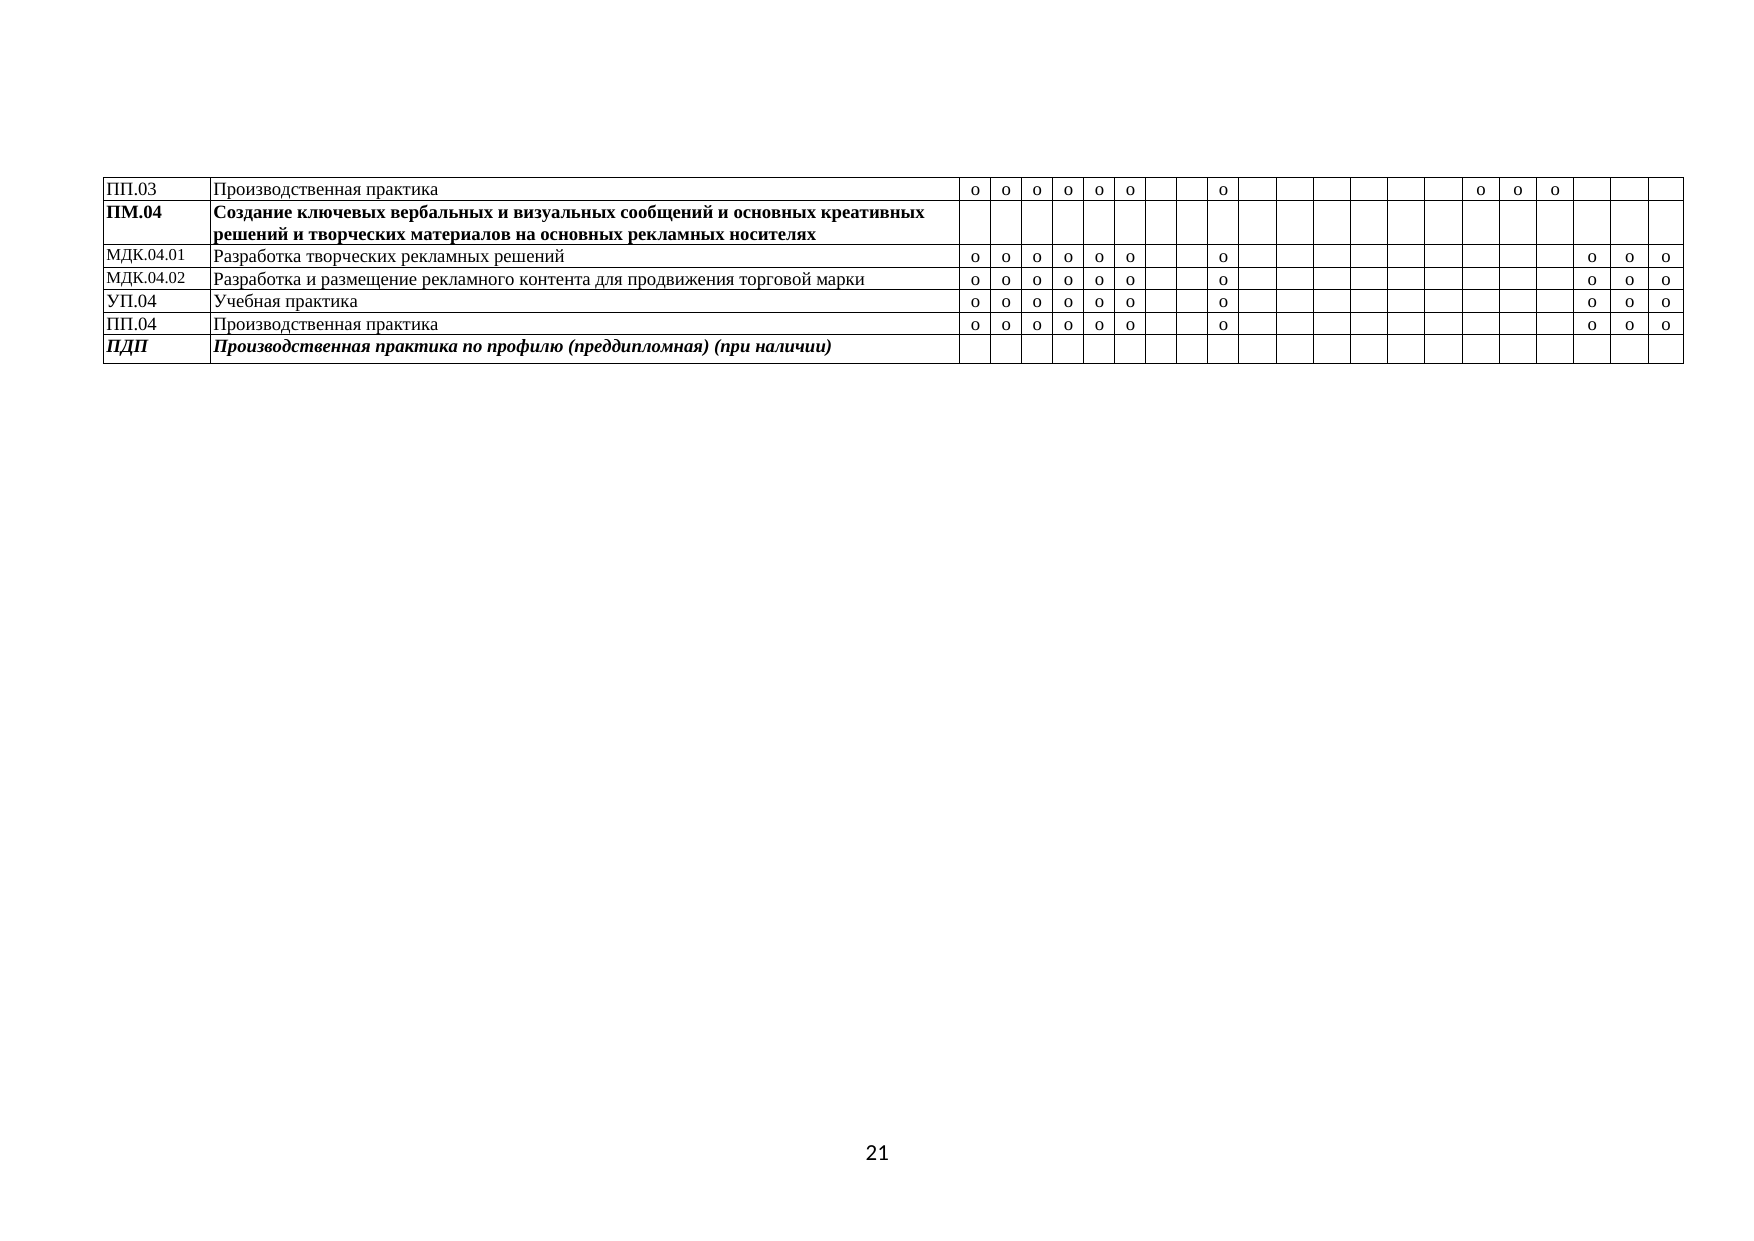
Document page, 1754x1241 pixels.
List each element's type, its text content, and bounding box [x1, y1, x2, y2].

table_cell о [1084, 245, 1114, 267]
table_cell [1500, 290, 1536, 312]
table_cell [1277, 178, 1313, 200]
table_cell Разработка и размещение рекламного контента для продвижения торговой марки [211, 268, 959, 289]
table_cell о [1053, 268, 1083, 289]
table_cell [1425, 245, 1462, 267]
table_cell [1314, 335, 1350, 363]
table_cell [1537, 335, 1573, 363]
table_cell ПМ.04 [104, 201, 210, 244]
table_cell о [1022, 268, 1052, 289]
table_cell о [1053, 313, 1083, 334]
table_cell о [1574, 245, 1610, 267]
table_cell [991, 201, 1021, 244]
table_cell [991, 335, 1021, 363]
table_cell о [991, 268, 1021, 289]
table_cell [1537, 290, 1573, 312]
table_cell о [1022, 245, 1052, 267]
table_cell МДК.04.01 [104, 245, 210, 267]
table_cell о [1208, 268, 1238, 289]
table_cell [1239, 268, 1276, 289]
table_cell о [1115, 245, 1145, 267]
table_cell [1611, 201, 1648, 244]
table_cell [1463, 268, 1499, 289]
table_cell о [1084, 313, 1114, 334]
table_cell [1314, 245, 1350, 267]
table_cell [1388, 201, 1424, 244]
table_cell [1351, 178, 1387, 200]
table_cell о [1115, 313, 1145, 334]
table_cell [1239, 290, 1276, 312]
table_cell о [1611, 245, 1648, 267]
table_cell [1239, 335, 1276, 363]
table_cell о [1611, 290, 1648, 312]
table_cell [1177, 290, 1207, 312]
table_cell Разработка творческих рекламных решений [211, 245, 959, 267]
table_cell [1146, 290, 1176, 312]
table_cell [1053, 201, 1083, 244]
table_cell [1500, 313, 1536, 334]
table_cell [1574, 178, 1610, 200]
table_cell [1388, 245, 1424, 267]
table_cell о [1463, 178, 1499, 200]
table_cell о [1574, 268, 1610, 289]
table_cell [1314, 178, 1350, 200]
table_cell о [1500, 178, 1536, 200]
table_cell [1084, 201, 1114, 244]
table_cell Учебная практика [211, 290, 959, 312]
table_cell о [991, 313, 1021, 334]
table_cell [1239, 178, 1276, 200]
table_cell [1146, 268, 1176, 289]
table_cell [1574, 335, 1610, 363]
table_cell [1351, 290, 1387, 312]
table_cell о [1649, 245, 1683, 267]
table_cell [1500, 245, 1536, 267]
table_cell [1425, 268, 1462, 289]
table_cell [1053, 335, 1083, 363]
table_cell [1500, 268, 1536, 289]
table_cell о [1053, 178, 1083, 200]
table_cell [960, 335, 990, 363]
table_cell Производственная практика по профилю (преддипломная) (при наличии) [211, 335, 959, 363]
table_cell [1425, 313, 1462, 334]
table_cell о [1537, 178, 1573, 200]
table_cell [1177, 245, 1207, 267]
table_cell ПП.03 [104, 178, 210, 200]
table_cell [1314, 313, 1350, 334]
table_cell о [1611, 313, 1648, 334]
table_cell [1115, 335, 1145, 363]
table_cell о [1084, 268, 1114, 289]
table_cell о [1115, 290, 1145, 312]
table_cell о [1649, 268, 1683, 289]
table_cell о [1022, 290, 1052, 312]
table_cell [1425, 178, 1462, 200]
table_cell [1351, 335, 1387, 363]
table_cell Создание ключевых вербальных и визуальных сообщений и основных креативных решений и творческих материалов на основных рекламных носителях [211, 201, 959, 244]
table_cell [1388, 290, 1424, 312]
table_cell Производственная практика [211, 313, 959, 334]
table_cell [1277, 201, 1313, 244]
table_cell [1351, 313, 1387, 334]
table_cell [1537, 245, 1573, 267]
table_cell [1537, 313, 1573, 334]
table_cell о [1084, 178, 1114, 200]
table_cell [1239, 245, 1276, 267]
table_cell [1239, 313, 1276, 334]
table_cell [1146, 245, 1176, 267]
table_cell о [960, 268, 990, 289]
table_cell Производственная практика [211, 178, 959, 200]
table_cell [1351, 201, 1387, 244]
table_cell о [960, 245, 990, 267]
table_cell [1388, 268, 1424, 289]
table_cell [1649, 201, 1683, 244]
table_cell [1351, 245, 1387, 267]
table_cell [1425, 201, 1462, 244]
table_cell [1425, 290, 1462, 312]
table_cell о [991, 245, 1021, 267]
table_cell о [1084, 290, 1114, 312]
table_cell о [1574, 313, 1610, 334]
table_cell [1146, 335, 1176, 363]
table_cell [1277, 335, 1313, 363]
table_cell о [1649, 290, 1683, 312]
table_cell о [1649, 313, 1683, 334]
table_cell [1463, 201, 1499, 244]
table_cell [1177, 201, 1207, 244]
table_cell о [1115, 268, 1145, 289]
table_cell [1022, 201, 1052, 244]
table_cell [1239, 201, 1276, 244]
table_cell [1537, 201, 1573, 244]
table_cell о [960, 290, 990, 312]
table_cell о [1022, 313, 1052, 334]
table_cell о [1053, 290, 1083, 312]
table_cell о [991, 178, 1021, 200]
table_cell [1649, 178, 1683, 200]
table_cell [1115, 201, 1145, 244]
table_cell [1022, 335, 1052, 363]
table_cell [960, 201, 990, 244]
table_cell УП.04 [104, 290, 210, 312]
table_cell ПП.04 [104, 313, 210, 334]
table_cell [1146, 178, 1176, 200]
table_cell [1500, 201, 1536, 244]
table_cell [1574, 201, 1610, 244]
table_cell о [1208, 290, 1238, 312]
table_cell о [1611, 268, 1648, 289]
table_cell [1611, 335, 1648, 363]
table_cell [1649, 335, 1683, 363]
table_cell [1314, 201, 1350, 244]
table_cell [1463, 313, 1499, 334]
table_cell [1463, 290, 1499, 312]
table_cell [1146, 201, 1176, 244]
table_cell [1177, 335, 1207, 363]
table_cell [1388, 335, 1424, 363]
table_cell о [960, 313, 990, 334]
table_cell [1388, 313, 1424, 334]
table_cell [1177, 313, 1207, 334]
table_cell [1277, 268, 1313, 289]
table_cell [1425, 335, 1462, 363]
table_cell о [1208, 313, 1238, 334]
table_cell [1084, 335, 1114, 363]
table_cell [1463, 245, 1499, 267]
table_cell о [1208, 245, 1238, 267]
table_cell ПДП [104, 335, 210, 363]
table_cell [1208, 201, 1238, 244]
table_cell [1500, 335, 1536, 363]
table_cell о [1574, 290, 1610, 312]
table_cell о [1022, 178, 1052, 200]
table_cell о [991, 290, 1021, 312]
table_cell [1277, 313, 1313, 334]
table_cell [1351, 268, 1387, 289]
table_cell [1177, 268, 1207, 289]
table_cell [1277, 290, 1313, 312]
table_cell о [960, 178, 990, 200]
table_cell [1388, 178, 1424, 200]
table_cell [1277, 245, 1313, 267]
table_cell [1463, 335, 1499, 363]
table_cell [1208, 335, 1238, 363]
table_cell [1177, 178, 1207, 200]
table_cell о [1208, 178, 1238, 200]
table_cell [1611, 178, 1648, 200]
table_cell [1314, 290, 1350, 312]
table_cell МДК.04.02 [104, 268, 210, 289]
table_cell [1146, 313, 1176, 334]
table_cell о [1115, 178, 1145, 200]
table_cell о [1053, 245, 1083, 267]
table_cell [1537, 268, 1573, 289]
table_cell [1314, 268, 1350, 289]
